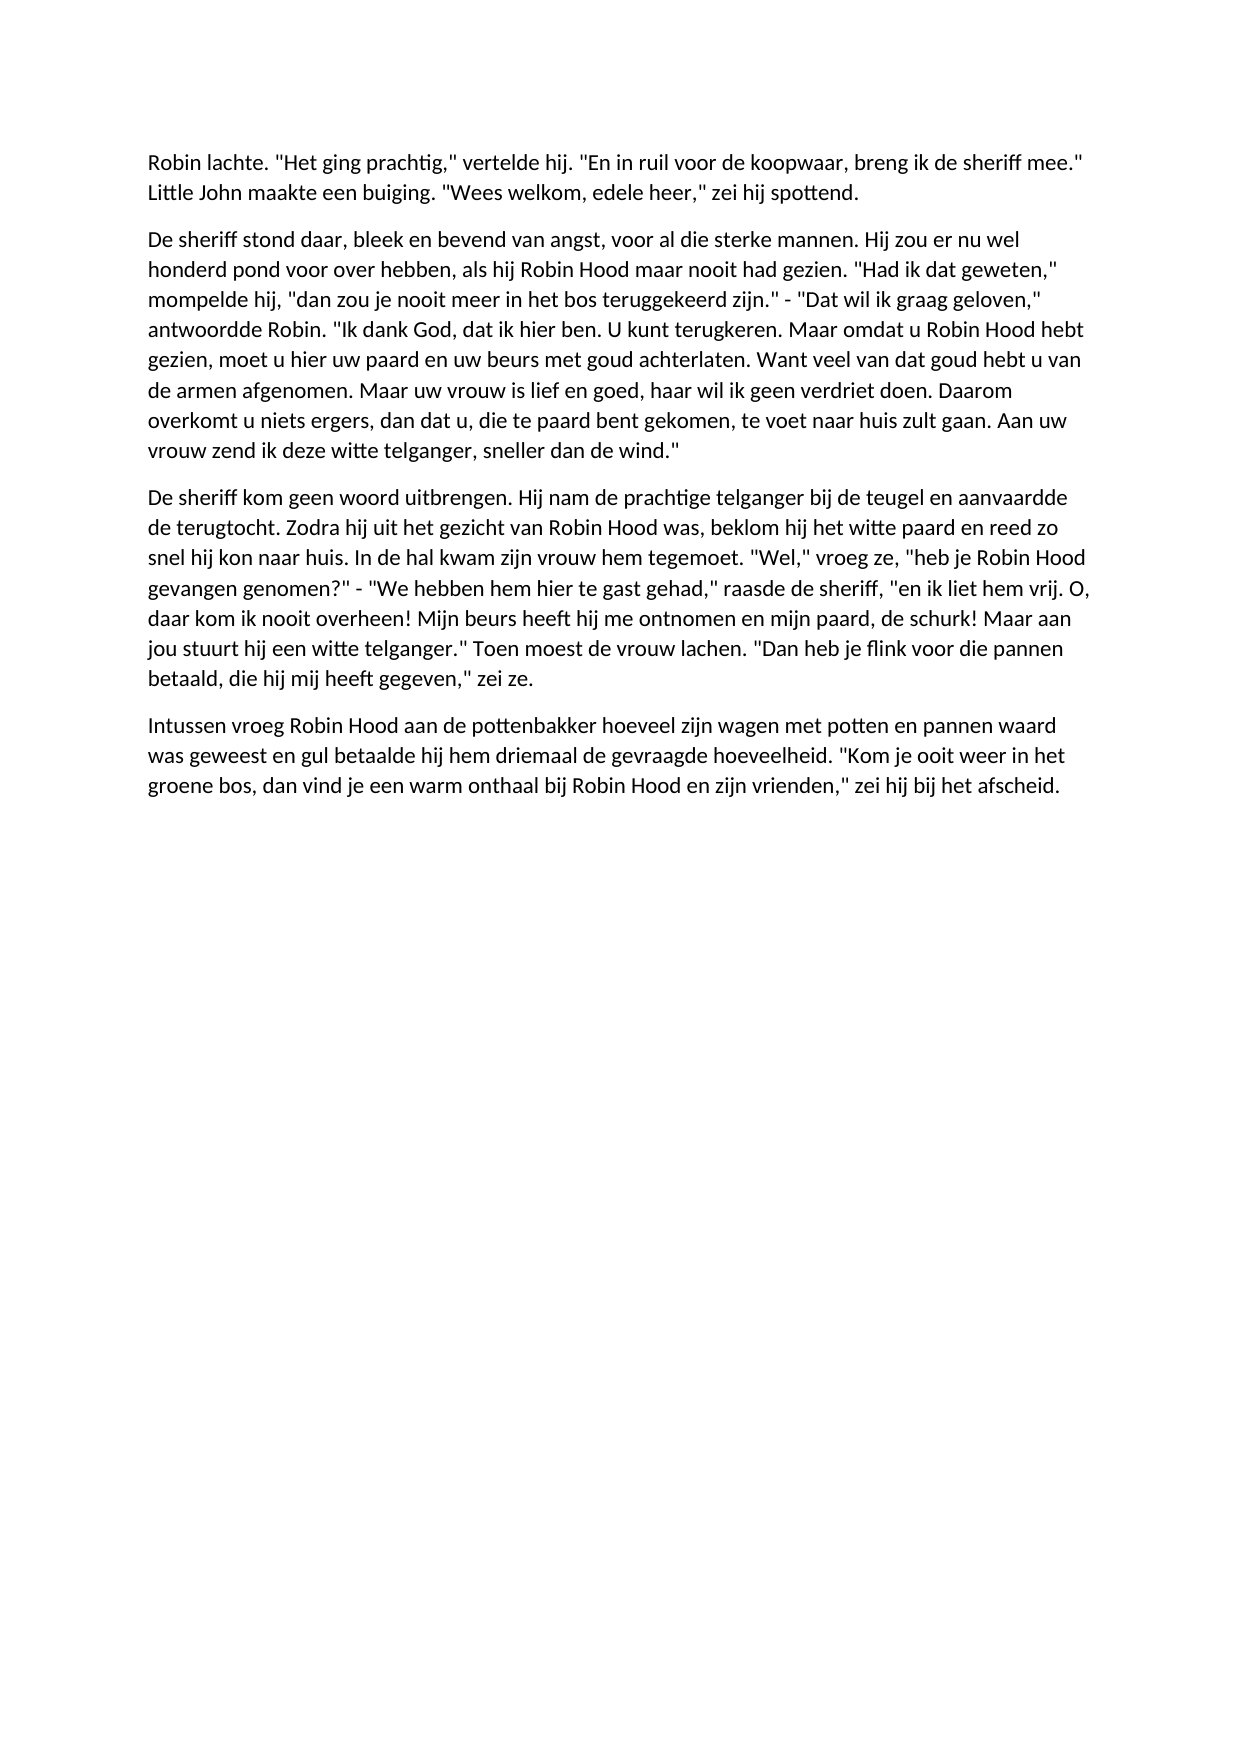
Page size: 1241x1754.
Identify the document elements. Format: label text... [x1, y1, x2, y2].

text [148, 148, 1093, 206]
text De sheriff stond daar, bleek en bevend van angst, voor al die sterke mannen. Hij zou er nu wel honderd pond voor over hebben, als hij Robin Hood maar nooit had gezien. "Had ik dat geweten," mompelde hij, "dan zou je nooit meer in het bos teruggekeerd zijn." - "Dat wil ik graag geloven," antwoordde Robin. "Ik dank God, dat ik hier ben. U kunt terugkeren. Maar omdat u Robin Hood hebt gezien, moet u hier uw paard en uw beurs met goud achterlaten. Want veel van dat goud hebt u van de armen afgenomen. Maar uw vrouw is lief en goed, haar wil ik geen verdriet doen. Daarom overkomt u niets ergers, dan dat u, die te paard bent gekomen, te voet naar huis zult gaan. Aan uw vrouw zend ik deze witte telganger, sneller dan de wind." [148, 225, 1093, 464]
text De sheriff kom geen woord uitbrengen. Hij nam de prachtige telganger bij de teugel en aanvaardde de terugtocht. Zodra hij uit het gezicht van Robin Hood was, beklom hij het witte paard en reed zo snel hij kon naar huis. In de hal kwam zijn vrouw hem tegemoet. "Wel," vroeg ze, "heb je Robin Hood gevangen genomen?" - "We hebben hem hier te gast gehad," raasde de sheriff, "en ik liet hem vrij. O, daar kom ik nooit overheen! Mijn beurs heeft hij me ontnomen en mijn paard, de schurk! Maar aan jou stuurt hij een witte telganger." Toen moest de vrouw lachen. "Dan heb je flink voor die pannen betaald, die hij mij heeft gegeven," zei ze. [148, 483, 1093, 692]
text Intussen vroeg Robin Hood aan de pottenbakker hoeveel zijn wagen met potten en pannen waard was geweest en gul betaalde hij hem driemaal de gevraagde hoeveelheid. "Kom je ooit weer in het groene bos, dan vind je een warm onthaal bij Robin Hood en zijn vrienden," zei hij bij het afscheid. [148, 711, 1093, 799]
